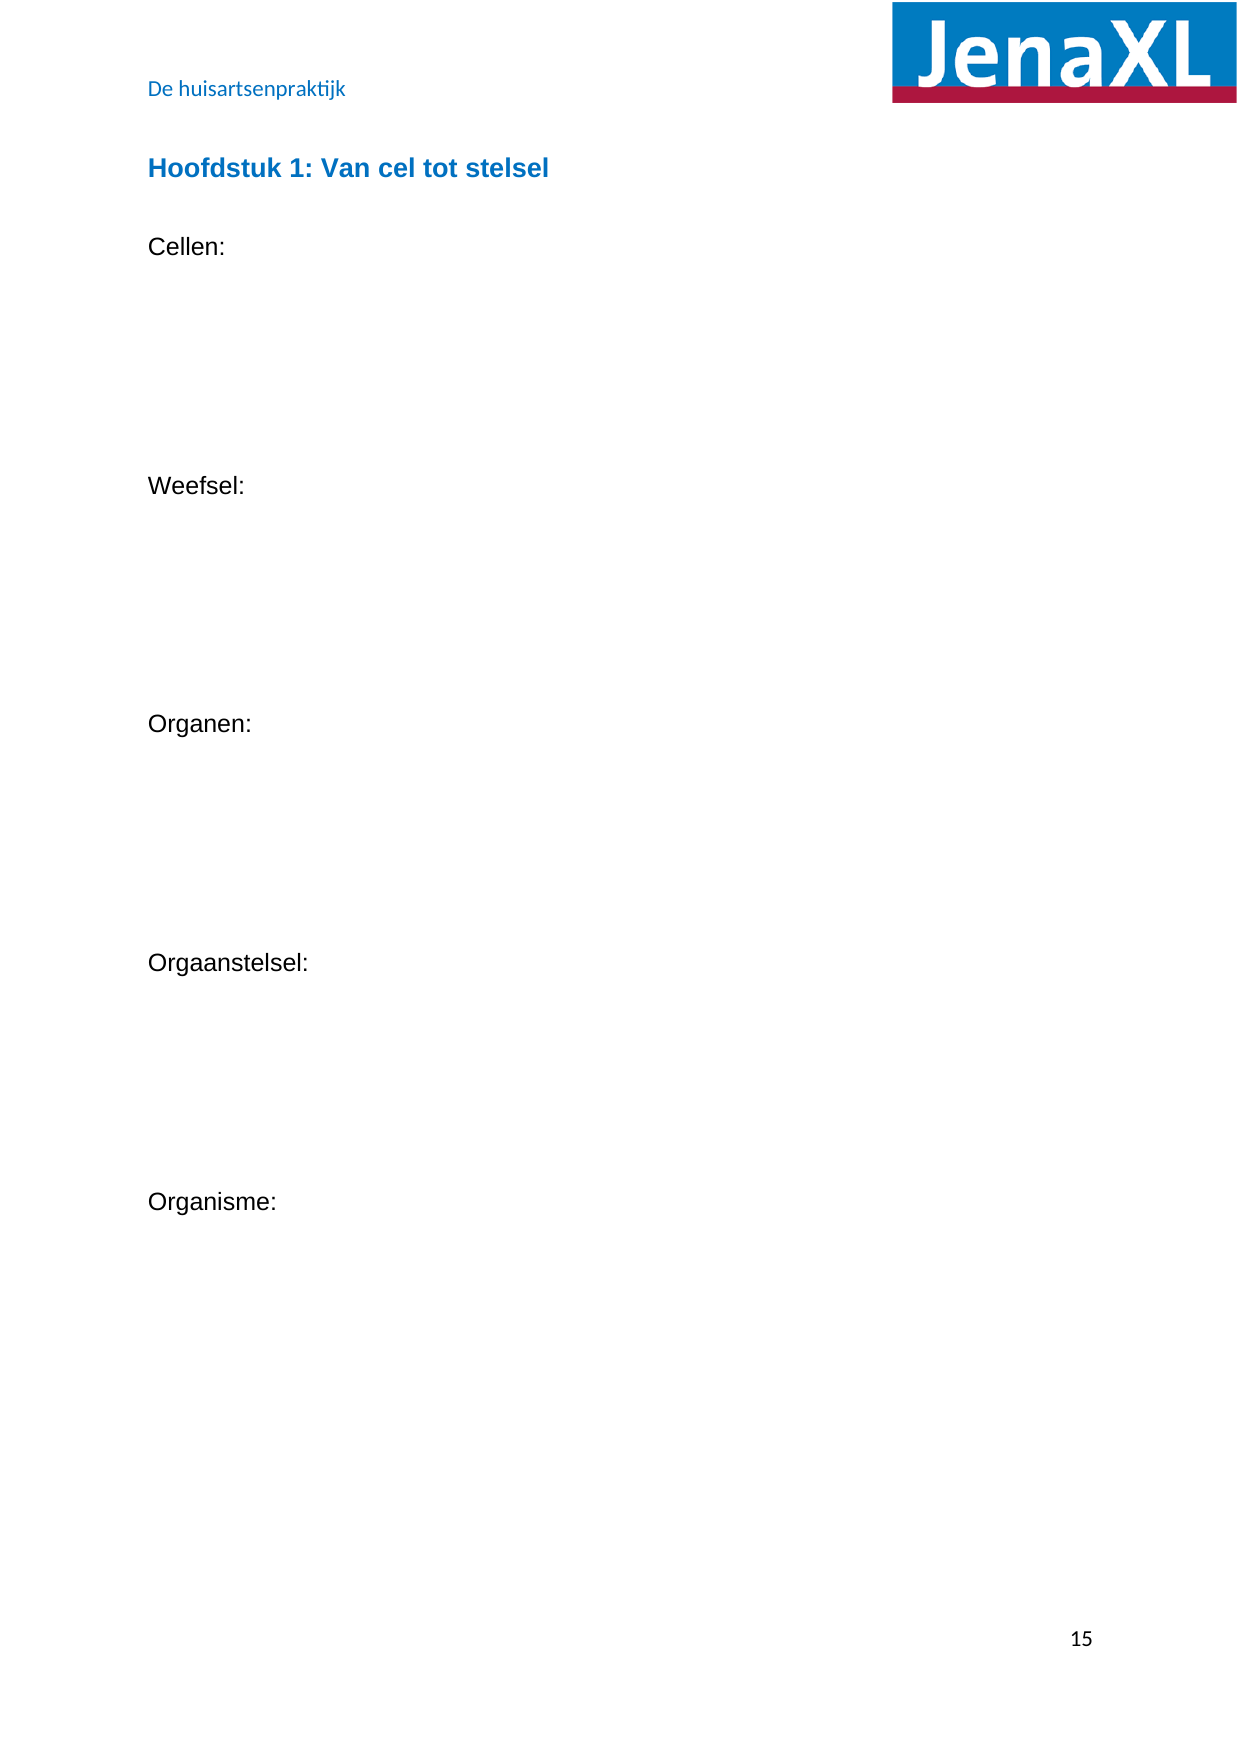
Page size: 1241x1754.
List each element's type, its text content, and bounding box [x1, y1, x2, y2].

picture [892, 2, 1237, 103]
text Weefsel: [148, 471, 1093, 500]
text Organen: [148, 709, 1093, 738]
subtitle Hoofdstuk 1: Van cel tot stelsel [148, 152, 1093, 183]
text Cellen: [148, 232, 1093, 261]
text Organisme: [148, 1187, 1093, 1215]
text Orgaanstelsel: [148, 948, 1093, 977]
